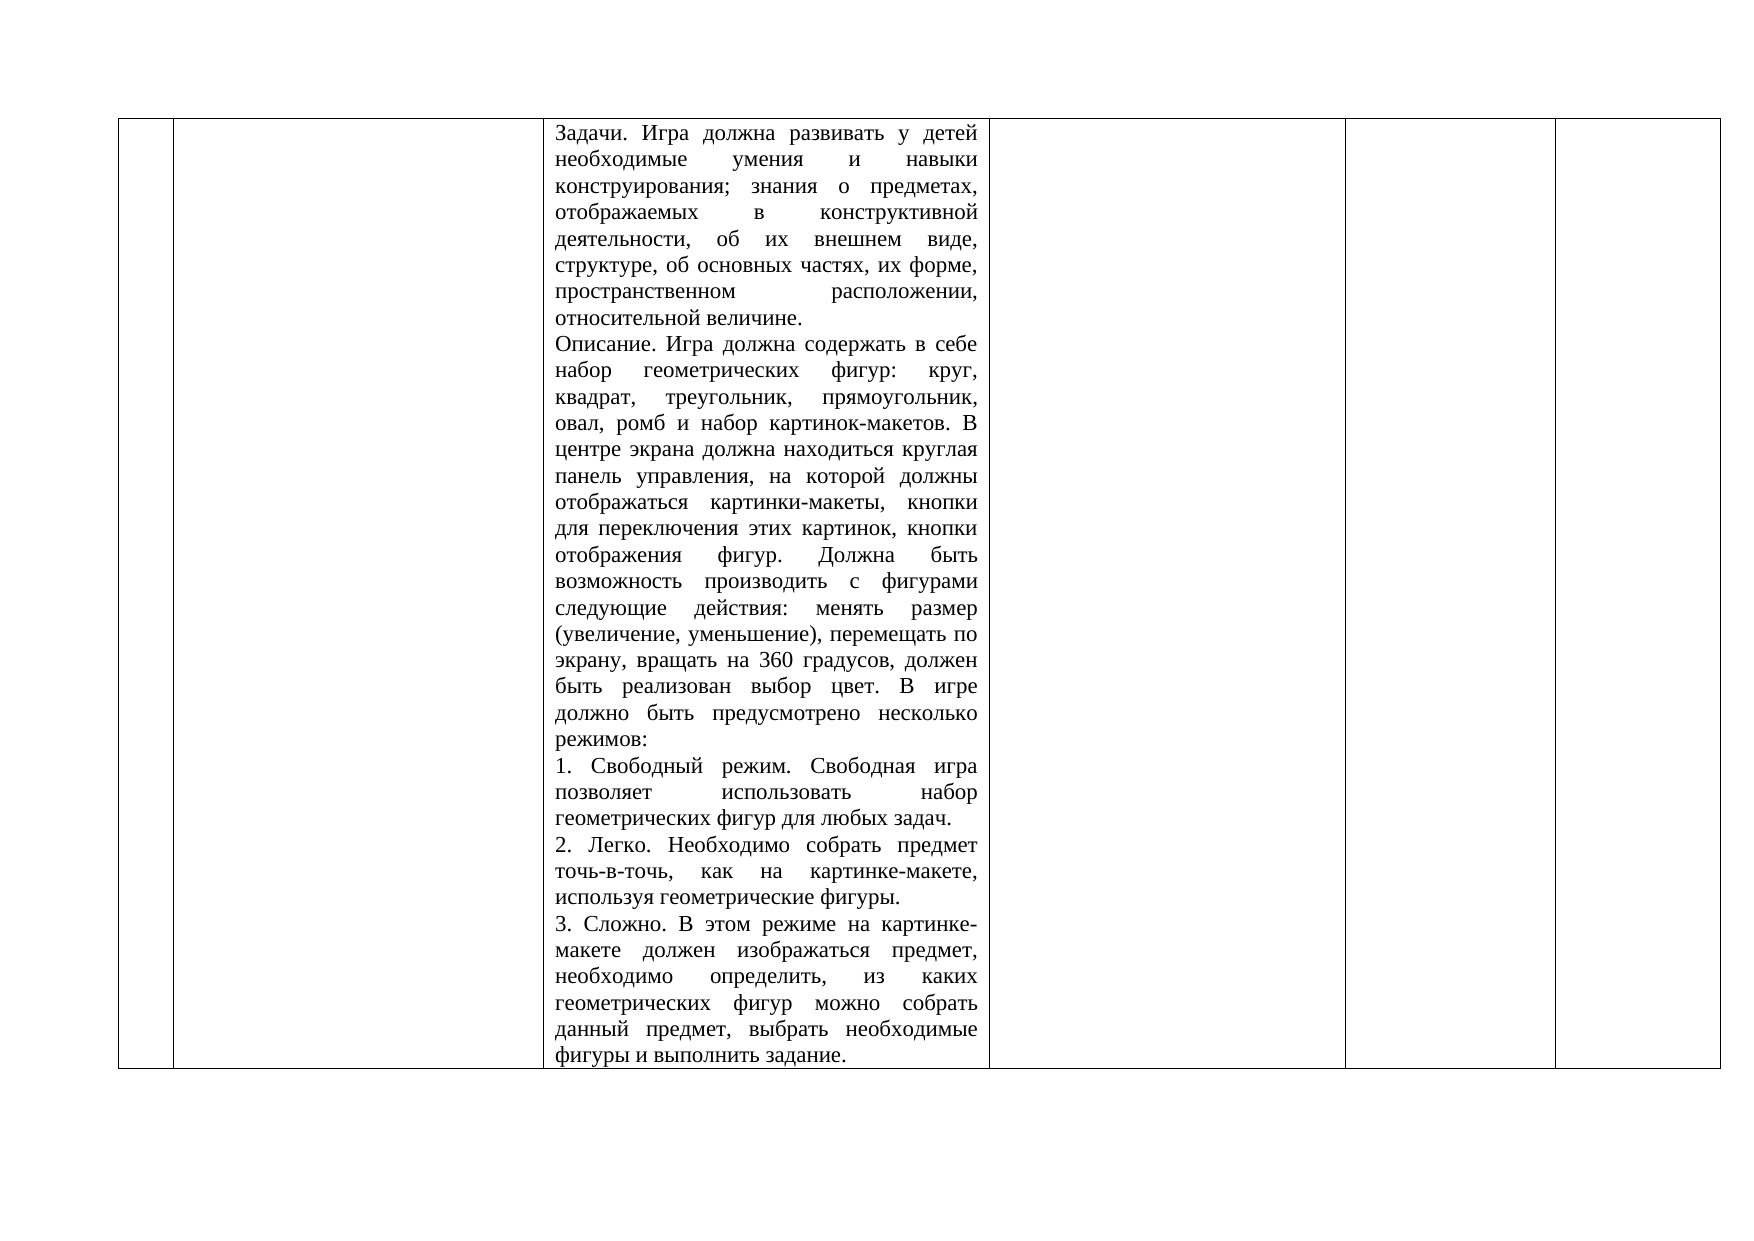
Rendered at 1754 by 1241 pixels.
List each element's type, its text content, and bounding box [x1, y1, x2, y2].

table_cell [1346, 119, 1555, 1068]
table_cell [174, 119, 543, 1068]
table_cell [1556, 119, 1720, 1068]
table_cell 1 [119, 119, 173, 1068]
table_cell [990, 119, 1345, 1068]
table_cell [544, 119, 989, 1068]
